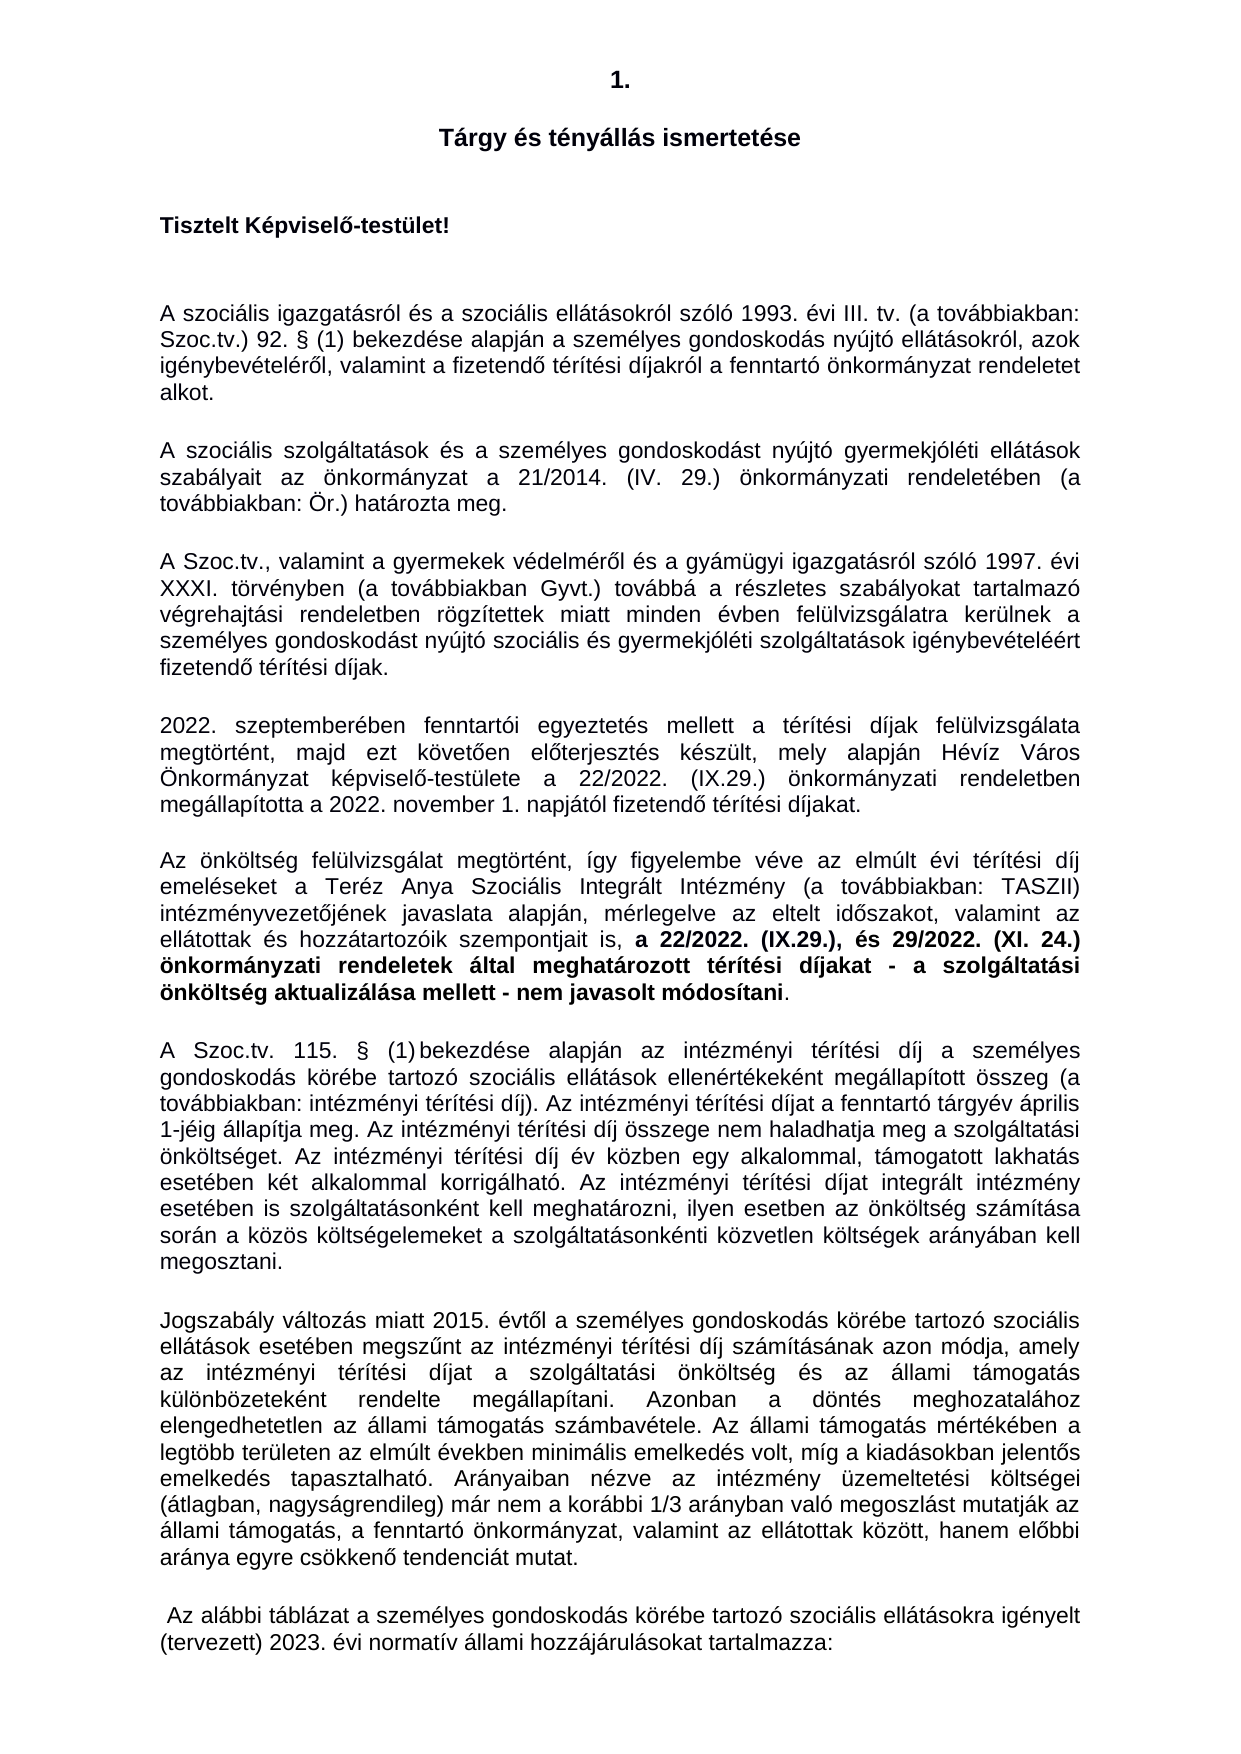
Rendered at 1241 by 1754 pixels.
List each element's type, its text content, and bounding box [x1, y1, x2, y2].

text A Szoc.tv. 115. § (1) bekezdése alapján az intézményi térítési díj a személyes gondoskodás körébe tartozó szociális ellátások ellenértékeként megállapított összeg (a továbbiakban: intézményi térítési díj). Az intézményi térítési díjat a fenntartó tárgyév április 1-jéig állapítja meg. Az intézményi térítési díj összege nem haladhatja meg a szolgáltatási önköltséget. Az intézményi térítési díj év közben egy alkalommal, támogatott lakhatás esetében két alkalommal korrigálható. Az intézményi térítési díjat integrált intézmény esetében is szolgáltatásonként kell meghatározni, ilyen esetben az önköltség számítása során a közös költségelemeket a szolgáltatásonkénti közvetlen költségek arányában kell megosztani. [159, 1037, 1081, 1274]
text A Szoc.tv., valamint a gyermekek védelméről és a gyámügyi igazgatásról szóló 1997. évi XXXI. törvényben (a továbbiakban Gyvt.) továbbá a részletes szabályokat tartalmazó végrehajtási rendeletben rögzítettek miatt minden évben felülvizsgálatra kerülnek a személyes gondoskodást nyújtó szociális és gyermekjóléti szolgáltatások igénybevételéért fizetendő térítési díjak. [159, 548, 1081, 680]
text 2022. szeptemberében fenntartói egyeztetés mellett a térítési díjak felülvizsgálata megtörtént, majd ezt követően előterjesztés készült, mely alapján Hévíz Város Önkormányzat képviselő-testülete a 22/2022. (IX.29.) önkormányzati rendeletben megállapította a 2022. november 1. napjától fizetendő térítési díjakat. [159, 712, 1081, 818]
text Az önköltség felülvizsgálat megtörtént, így figyelembe véve az elmúlt évi térítési díj emeléseket a Teréz Anya Szociális Integrált Intézmény (a továbbiakban: TASZII) intézményvezetőjének javaslata alapján, mérlegelve az eltelt időszakot, valamint az ellátottak és hozzátartozóik szempontjait is, a 22/2022. (IX.29.), és 29/2022. (XI. 24.) önkormányzati rendeletek által meghatározott térítési díjakat - a szolgáltatási önköltség aktualizálása mellett - nem javasolt módosítani. [159, 847, 1081, 1005]
text Tárgy és tényállás ismertetése [159, 122, 1081, 151]
text 1. [159, 65, 1081, 94]
text A szociális szolgáltatások és a személyes gondoskodást nyújtó gyermekjóléti ellátások szabályait az önkormányzat a 21/2014. (IV. 29.) önkormányzati rendeletében (a továbbiakban: Ör.) határozta meg. [159, 437, 1081, 516]
text Tisztelt Képviselő-testület! [159, 212, 1081, 238]
text Az alábbi táblázat a személyes gondoskodás körébe tartozó szociális ellátásokra igényelt (tervezett) 2023. évi normatív állami hozzájárulásokat tartalmazza: [159, 1602, 1081, 1655]
text A szociális igazgatásról és a szociális ellátásokról szóló 1993. évi III. tv. (a továbbiakban: Szoc.tv.) 92. § (1) bekezdése alapján a személyes gondoskodás nyújtó ellátásokról, azok igénybevételéről, valamint a fizetendő térítési díjakról a fenntartó önkormányzat rendeletet alkot. [159, 299, 1081, 405]
text Jogszabály változás miatt 2015. évtől a személyes gondoskodás körébe tartozó szociális ellátások esetében megszűnt az intézményi térítési díj számításának azon módja, amely az intézményi térítési díjat a szolgáltatási önköltség és az állami támogatás különbözeteként rendelte megállapítani. Azonban a döntés meghozatalához elengedhetetlen az állami támogatás számbavétele. Az állami támogatás mértékében a legtöbb területen az elmúlt években minimális emelkedés volt, míg a kiadásokban jelentős emelkedés tapasztalható. Arányaiban nézve az intézmény üzemeltetési költségei (átlagban, nagyságrendileg) már nem a korábbi 1/3 arányban való megoszlást mutatják az állami támogatás, a fenntartó önkormányzat, valamint az ellátottak között, hanem előbbi aránya egyre csökkenő tendenciát mutat. [159, 1307, 1081, 1570]
